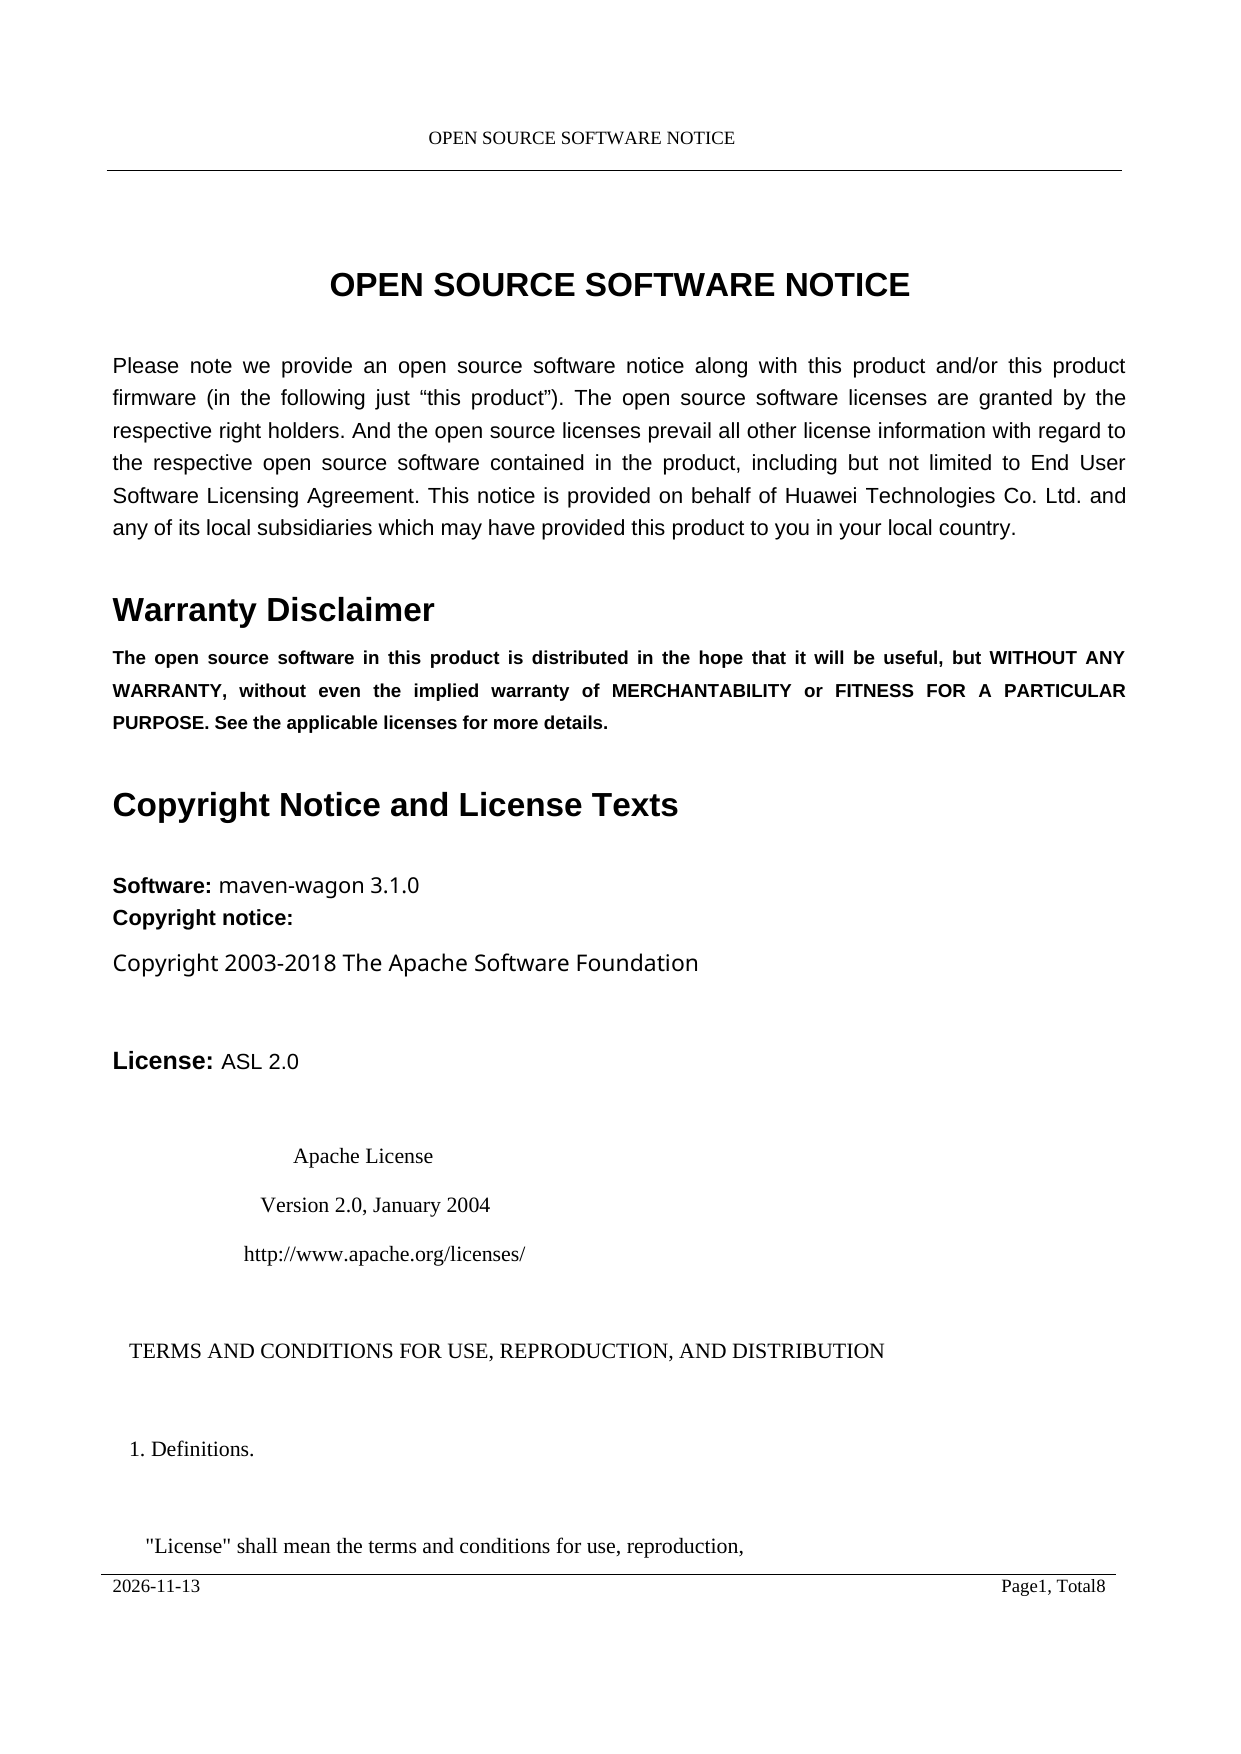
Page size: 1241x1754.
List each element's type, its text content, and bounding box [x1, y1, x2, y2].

text Software: maven-wagon 3.1.0 [112, 869, 1128, 901]
text Copyright notice: [112, 901, 1128, 934]
text Warranty Disclaimer [112, 576, 1128, 641]
text Copyright 2003-2018 The Apache Software Foundation [112, 947, 1128, 1028]
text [112, 1091, 1128, 1562]
text License: ASL 2.0 [112, 1044, 1128, 1077]
text The open source software in this product is distributed in the hope that it will be useful, but WITHOUT ANY WARRANTY, without even the implied warranty of MERCHANTABILITY or FITNESS FOR A PARTICULAR PURPOSE. See the applicable licenses for more details. [112, 641, 1128, 739]
text Please note we provide an open source software notice along with this product and/or this product firmware (in the following just “this product”). The open source software licenses are granted by the respective right holders. And the open source licenses prevail all other license information with regard to the respective open source software contained in the product, including but not limited to End User Software Licensing Agreement. This notice is provided on behalf of Huawei Technologies Co. Ltd. and any of its local subsidiaries which may have provided this product to you in your local country. [112, 349, 1128, 544]
text Copyright Notice and License Texts [112, 771, 1128, 836]
text OPEN SOURCE SOFTWARE NOTICE [112, 251, 1128, 316]
